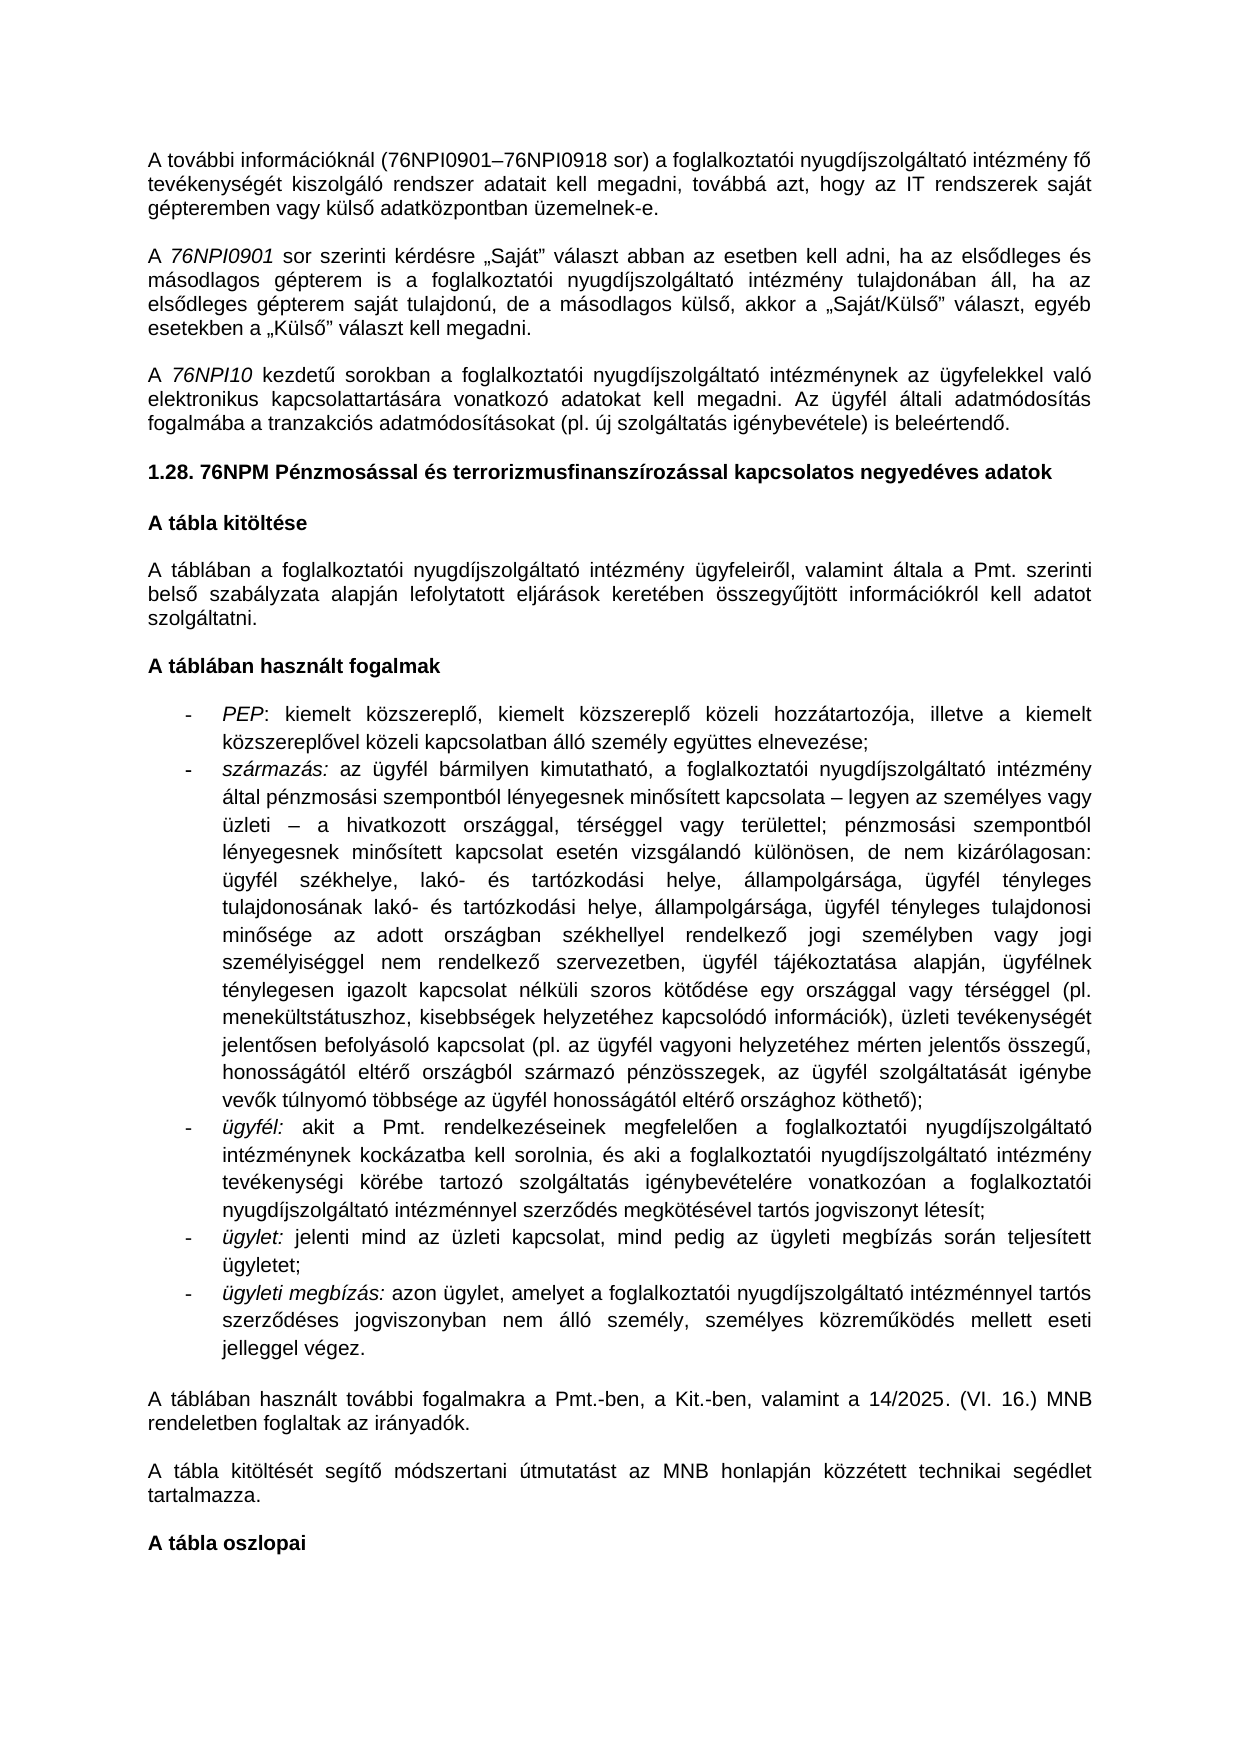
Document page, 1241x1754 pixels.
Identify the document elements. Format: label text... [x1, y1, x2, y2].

text A tábla kitöltését segítő módszertani útmutatást az MNB honlapján közzétett technikai segédlet tartalmazza. [148, 1459, 1093, 1507]
text A 76NPI0901 sor szerinti kérdésre „Saját” választ abban az esetben kell adni, ha az elsődleges és másodlagos gépterem is a foglalkoztatói nyugdíjszolgáltató intézmény tulajdonában áll, ha az elsődleges gépterem saját tulajdonú, de a másodlagos külső, akkor a „Saját/Külső” választ, egyéb esetekben a „Külső” választ kell megadni. [148, 243, 1093, 339]
text A további információknál (76NPI0901–76NPI0918 sor) a foglalkoztatói nyugdíjszolgáltató intézmény fő tevékenységét kiszolgáló rendszer adatait kell megadni, továbbá azt, hogy az IT rendszerek saját gépteremben vagy külső adatközpontban üzemelnek-e. [148, 148, 1093, 219]
text A táblában használt további fogalmakra a Pmt.-ben, a Kit.-ben, valamint a 14/2025. (VI. 16.) MNB rendeletben foglaltak az irányadók. [148, 1387, 1093, 1435]
text A tábla oszlopai [148, 1531, 1093, 1555]
list származás: az ügyfél bármilyen kimutatható, a foglalkoztatói nyugdíjszolgáltató intézmény által pénzmosási szempontból lényegesnek minősített kapcsolata – legyen az személyes vagy üzleti – a hivatkozott országgal, térséggel vagy területtel; pénzmosási szempontból lényegesnek minősített kapcsolat esetén vizsgálandó különösen, de nem kizárólagosan: ügyfél székhelye, lakó- és tartózkodási helye, állampolgársága, ügyfél tényleges tulajdonosának lakó- és tartózkodási helye, állampolgársága, ügyfél tényleges tulajdonosi minősége az adott országban székhellyel rendelkező jogi személyben vagy jogi személyiséggel nem rendelkező szervezetben, ügyfél tájékoztatása alapján, ügyfélnek ténylegesen igazolt kapcsolat nélküli szoros kötődése egy országgal vagy térséggel (pl. menekültstátuszhoz, kisebbségek helyzetéhez kapcsolódó információk), üzleti tevékenységét jelentősen befolyásoló kapcsolat (pl. az ügyfél vagyoni helyzetéhez mérten jelentős összegű, honosságától eltérő országból származó pénzösszegek, az ügyfél szolgáltatását igénybe vevők túlnyomó többsége az ügyfél honosságától eltérő országhoz köthető); [185, 757, 1093, 1111]
list ügylet: jelenti mind az üzleti kapcsolat, mind pedig az ügyleti megbízás során teljesített ügyletet; [185, 1225, 1093, 1277]
text A 76NPI10 kezdetű sorokban a foglalkoztatói nyugdíjszolgáltató intézménynek az ügyfelekkel való elektronikus kapcsolattartására vonatkozó adatokat kell megadni. Az ügyfél általi adatmódosítás fogalmába a tranzakciós adatmódosításokat (pl. új szolgáltatás igénybevétele) is beleértendő. [148, 363, 1093, 435]
text 1.28. 76NPM Pénzmosással és terrorizmusfinanszírozással kapcsolatos negyedéves adatok [148, 460, 1093, 484]
list ügyfél: akit a Pmt. rendelkezéseinek megfelelően a foglalkoztatói nyugdíjszolgáltató intézménynek kockázatba kell sorolnia, és aki a foglalkoztatói nyugdíjszolgáltató intézmény tevékenységi körébe tartozó szolgáltatás igénybevételére vonatkozóan a foglalkoztatói nyugdíjszolgáltató intézménnyel szerződés megkötésével tartós jogviszonyt létesít; [185, 1115, 1093, 1222]
text A táblában a foglalkoztatói nyugdíjszolgáltató intézmény ügyfeleiről, valamint általa a Pmt. szerinti belső szabályzata alapján lefolytatott eljárások keretében összegyűjtött információkról kell adatot szolgáltatni. [148, 558, 1093, 630]
list PEP: kiemelt közszereplő, kiemelt közszereplő közeli hozzátartozója, illetve a kiemelt közszereplővel közeli kapcsolatban álló személy együttes elnevezése; [185, 702, 1093, 754]
text A táblában használt fogalmak [148, 654, 1093, 678]
list ügyleti megbízás: azon ügylet, amelyet a foglalkoztatói nyugdíjszolgáltató intézménnyel tartós szerződéses jogviszonyban nem álló személy, személyes közreműködés mellett eseti jelleggel végez. [185, 1280, 1093, 1359]
text A tábla kitöltése [148, 510, 1093, 534]
